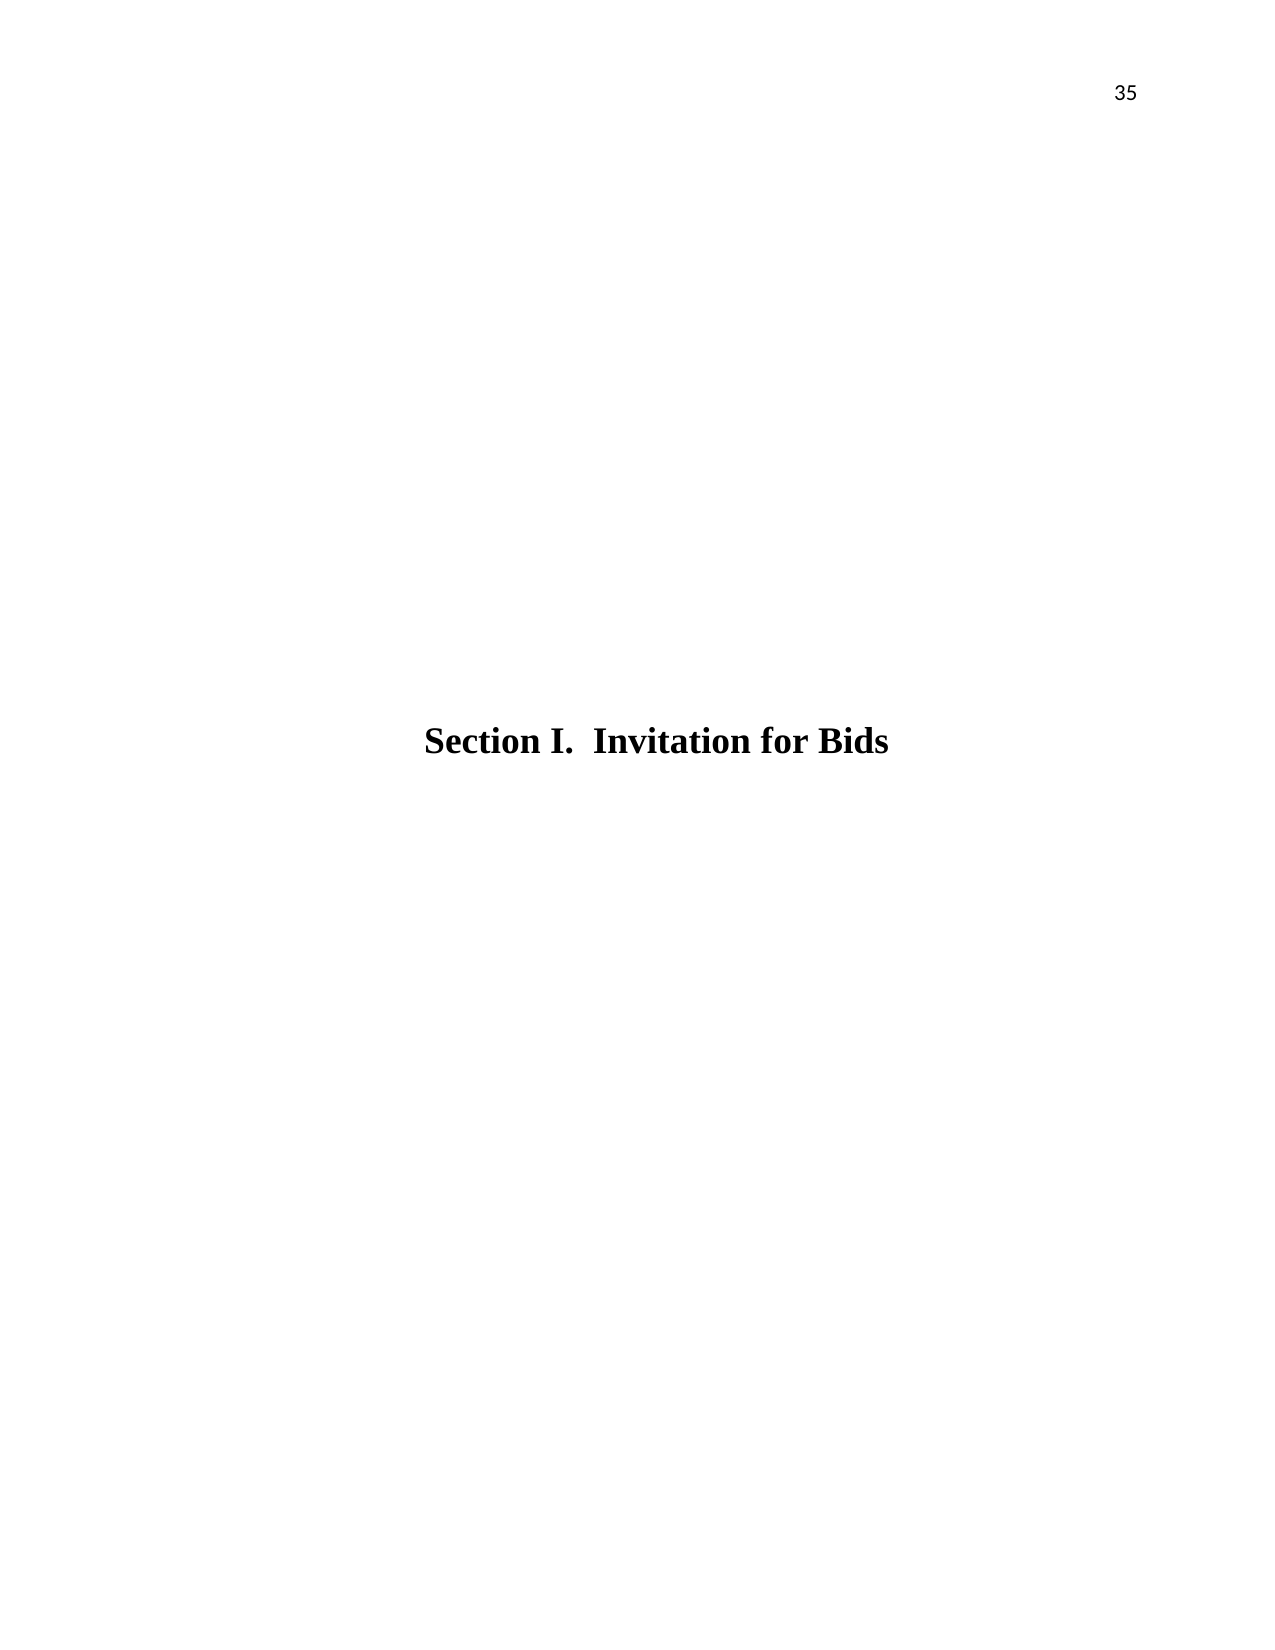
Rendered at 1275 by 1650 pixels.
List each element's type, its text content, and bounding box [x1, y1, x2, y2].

text Section I. Invitation for Bids [419, 718, 893, 761]
